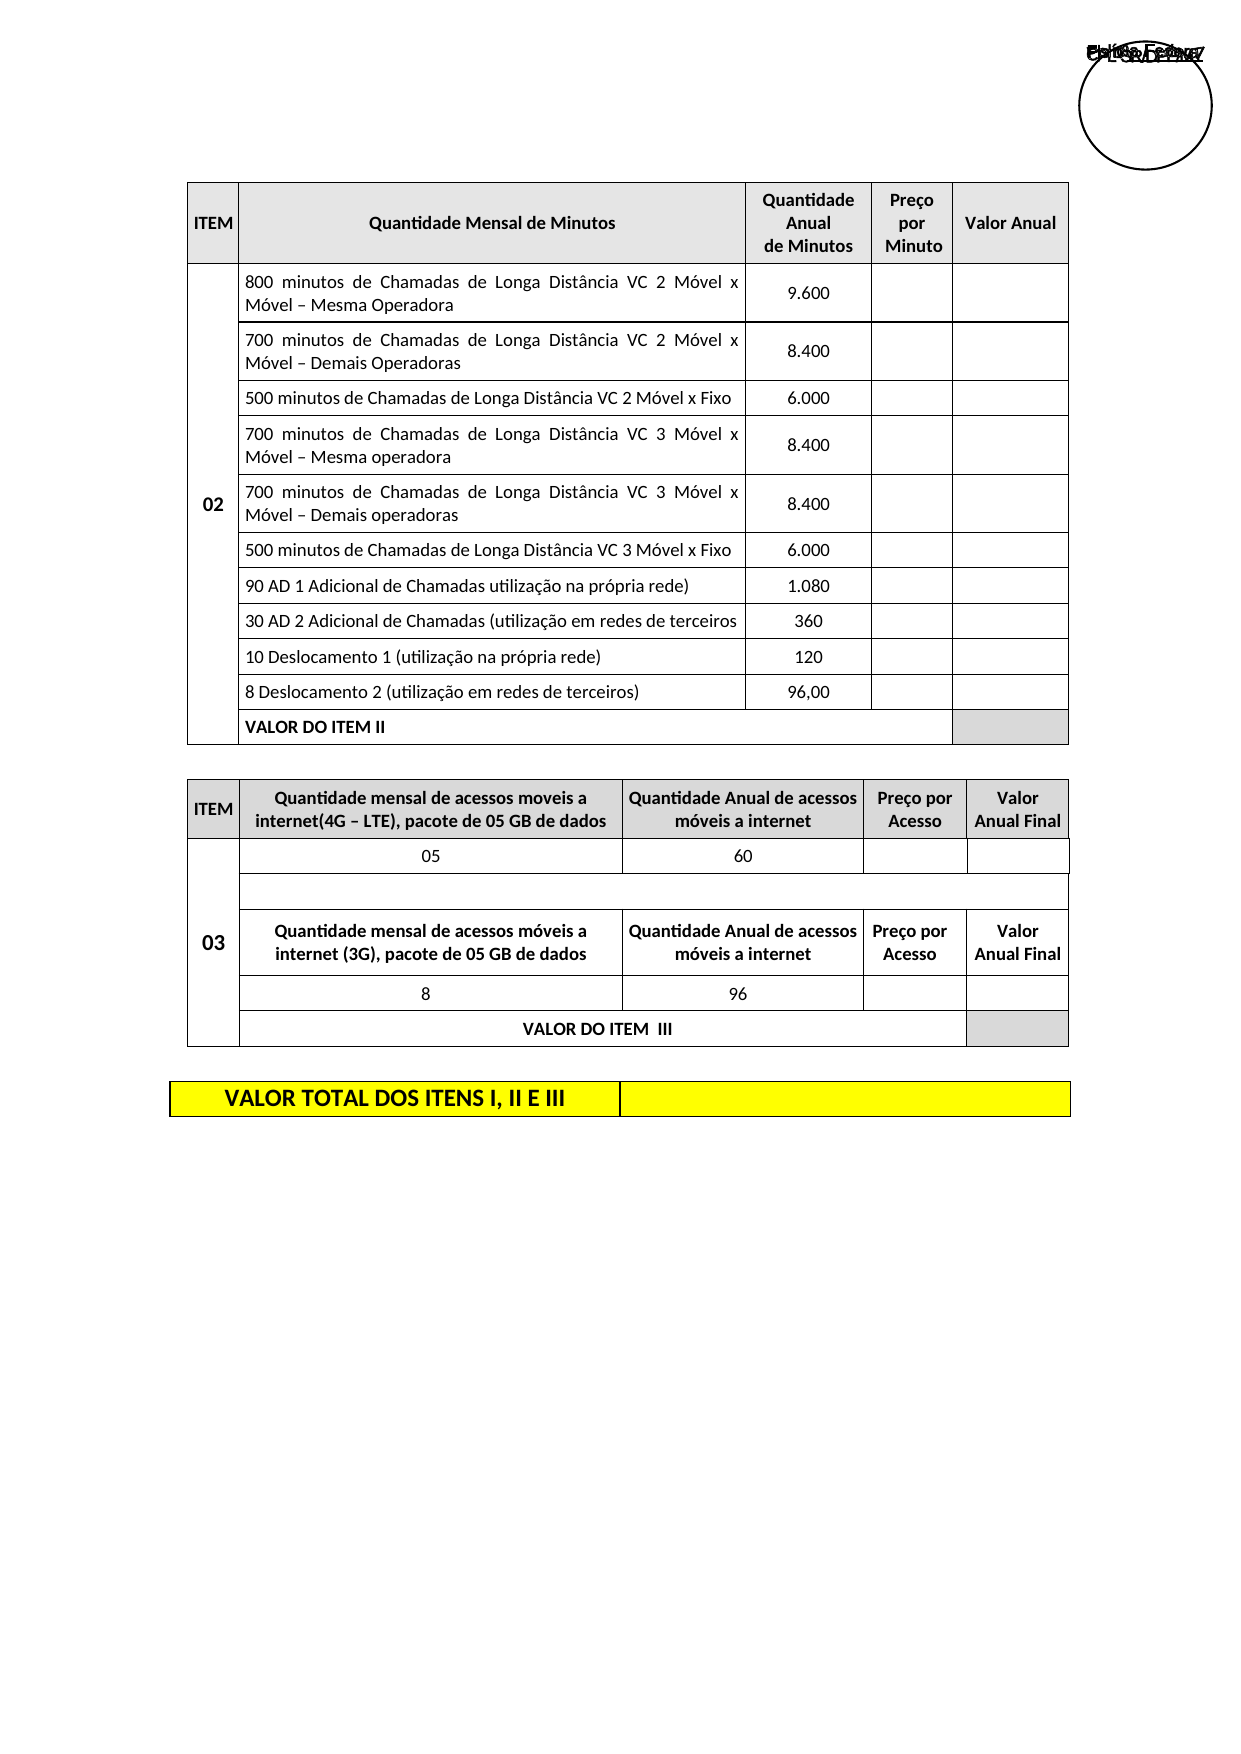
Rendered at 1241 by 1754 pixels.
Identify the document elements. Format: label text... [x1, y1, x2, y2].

table_cell [953, 675, 1068, 709]
table_cell [872, 675, 952, 709]
table_cell [864, 976, 966, 1010]
table_cell 30 AD 2 Adicional de Chamadas (utilização em redes de terceiros [239, 604, 745, 638]
table_cell 800 minutos de Chamadas de Longa Distância VC 2 Móvel x Móvel – Mesma Operadora [239, 264, 745, 321]
table_cell [872, 533, 952, 567]
table_cell Preço por Acesso [864, 910, 966, 975]
table_header Valor Anual [953, 183, 1068, 263]
table_header [621, 1082, 1070, 1116]
table_cell [872, 639, 952, 673]
table_cell [872, 264, 952, 321]
table_cell VALOR DO ITEM II [239, 710, 952, 744]
table_cell [872, 323, 952, 380]
table_header Quantidade Mensal de Minutos [239, 183, 745, 263]
table_cell [967, 976, 1068, 1010]
table_cell [872, 475, 952, 532]
table_cell [968, 839, 1069, 873]
table_cell [953, 381, 1068, 415]
table_cell [953, 475, 1068, 532]
table_cell [953, 604, 1068, 638]
table_cell 1.080 [746, 568, 871, 603]
table_header Quantidade Anual de Minutos [746, 183, 871, 263]
table_cell VALOR DO ITEM III [240, 1011, 966, 1046]
table_cell [953, 323, 1068, 380]
table_cell 03 [188, 839, 239, 1046]
table_cell 8.400 [746, 323, 871, 380]
table_cell [864, 839, 967, 873]
table_cell 8 [240, 976, 622, 1010]
table_cell [953, 533, 1068, 567]
table_cell [953, 710, 1068, 744]
table_header Quantidade Anual de acessos móveis a internet [623, 780, 863, 838]
table_cell 700 minutos de Chamadas de Longa Distância VC 3 Móvel x Móvel – Mesma operadora [239, 416, 745, 473]
table_cell [872, 604, 952, 638]
table_cell 8 Deslocamento 2 (utilização em redes de terceiros) [239, 675, 745, 709]
table_cell [967, 1011, 1068, 1046]
table_cell 6.000 [746, 533, 871, 567]
table_cell [953, 416, 1068, 473]
table_cell 10 Deslocamento 1 (utilização na própria rede) [239, 639, 745, 673]
table_cell 360 [746, 604, 871, 638]
table_cell [953, 568, 1068, 603]
table_cell 120 [746, 639, 871, 673]
table_cell [872, 416, 952, 473]
table_cell 8.400 [746, 475, 871, 532]
table_cell 96,00 [746, 675, 871, 709]
table_cell 700 minutos de Chamadas de Longa Distância VC 2 Móvel x Móvel – Demais Operadoras [239, 323, 745, 380]
table_cell [872, 568, 952, 603]
table_header Quantidade mensal de acessos moveis a internet(4G – LTE), pacote de 05 GB de dados [240, 780, 622, 838]
table_cell 9.600 [746, 264, 871, 321]
table_header Valor Anual Final [967, 780, 1068, 838]
table_cell 96 [623, 976, 863, 1010]
table_cell 05 [240, 839, 622, 873]
table_cell [872, 381, 952, 415]
table_cell 60 [623, 839, 863, 873]
table_header ITEM [188, 780, 239, 838]
table_header VALOR TOTAL DOS ITENS I, II E III [171, 1082, 619, 1116]
table_cell Quantidade mensal de acessos móveis a internet (3G), pacote de 05 GB de dados [240, 910, 622, 975]
table_header Preço por Minuto [872, 183, 952, 263]
table_cell Valor Anual Final [967, 910, 1068, 975]
table_cell Quantidade Anual de acessos móveis a internet [623, 910, 863, 975]
table_cell 6.000 [746, 381, 871, 415]
table_cell 700 minutos de Chamadas de Longa Distância VC 3 Móvel x Móvel – Demais operadoras [239, 475, 745, 532]
table_cell 90 AD 1 Adicional de Chamadas utilização na própria rede) [239, 568, 745, 603]
table_header ITEM [188, 183, 238, 263]
table_header Preço por Acesso [864, 780, 966, 838]
table_cell 500 minutos de Chamadas de Longa Distância VC 2 Móvel x Fixo [239, 381, 745, 415]
table_cell [240, 874, 1068, 908]
table_cell 02 [188, 264, 238, 744]
table_cell 8.400 [746, 416, 871, 473]
table_cell 500 minutos de Chamadas de Longa Distância VC 3 Móvel x Fixo [239, 533, 745, 567]
table_cell [953, 639, 1068, 673]
table_cell [953, 264, 1068, 321]
